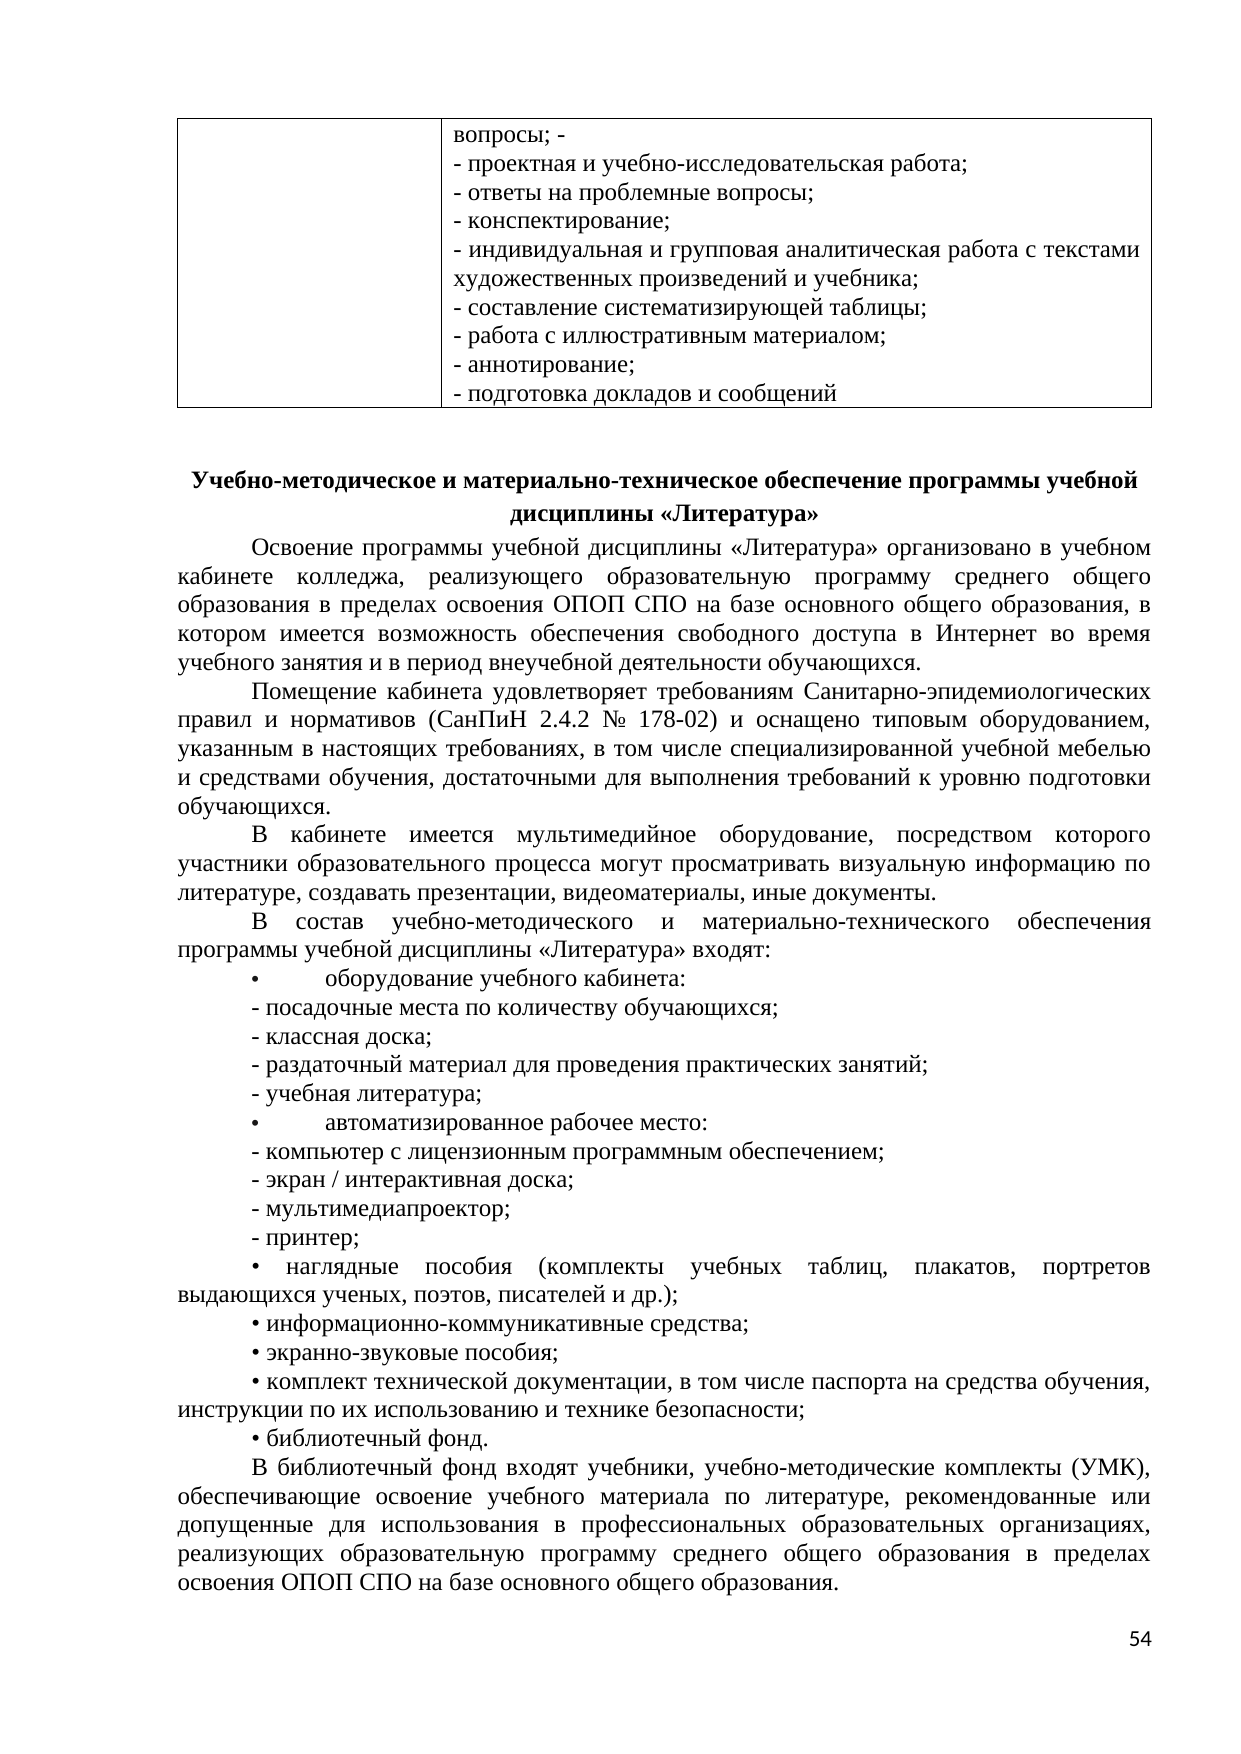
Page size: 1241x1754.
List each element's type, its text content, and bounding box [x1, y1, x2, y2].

text - учебная литература; [177, 1078, 1152, 1107]
text • комплект технической документации, в том числе паспорта на средства обучения, инструкции по их использованию и технике безопасности; [177, 1366, 1152, 1423]
text • информационно-коммуникативные средства; [177, 1308, 1152, 1337]
text - раздаточный материал для проведения практических занятий; [177, 1049, 1152, 1078]
text Освоение программы учебной дисциплины «Литература» организовано в учебном кабинете колледжа, реализующего образовательную программу среднего общего образования в пределах освоения ОПОП СПО на базе основного общего образования, в котором имеется возможность обеспечения свободного доступа в Интернет во время учебного занятия и в период внеучебной деятельности обучающихся. [177, 532, 1152, 676]
text - экран / интерактивная доска; [177, 1164, 1152, 1193]
subtitle Учебно-методическое и материально-техническое обеспечение программы учебной дисциплины «Литература» [177, 465, 1152, 527]
text - компьютер с лицензионным программным обеспечением; [177, 1136, 1152, 1164]
text • экранно-звуковые пособия; [177, 1337, 1152, 1366]
text В состав учебно-методического и материально-технического обеспечения программы учебной дисциплины «Литература» входят: [177, 906, 1152, 963]
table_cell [178, 119, 441, 407]
text В библиотечный фонд входят учебники, учебно-методические комплекты (УМК), обеспечивающие освоение учебного материала по литературе, рекомендованные или допущенные для использования в профессиональных образовательных организациях, реализующих образовательную программу среднего общего образования в пределах освоения ОПОП СПО на базе основного общего образования. [177, 1452, 1152, 1596]
text • библиотечный фонд. [177, 1423, 1152, 1452]
text - посадочные места по количеству обучающихся; [177, 992, 1152, 1021]
text Помещение кабинета удовлетворяет требованиям Санитарно-эпидемиологических правил и нормативов (СанПиН 2.4.2 № 178-02) и оснащено типовым оборудованием, указанным в настоящих требованиях, в том числе специализированной учебной мебелью и средствами обучения, достаточными для выполнения требований к уровню подготовки обучающихся. [177, 676, 1152, 819]
list автоматизированное рабочее место: [177, 1107, 1152, 1136]
text В кабинете имеется мультимедийное оборудование, посредством которого участники образовательного процесса могут просматривать визуальную информацию по литературе, создавать презентации, видеоматериалы, иные документы. [177, 819, 1152, 906]
text - мультимедиапроектор; [177, 1193, 1152, 1222]
text - принтер; [177, 1222, 1152, 1251]
list оборудование учебного кабинета: [177, 963, 1152, 992]
text • наглядные пособия (комплекты учебных таблиц, плакатов, портретов выдающихся ученых, поэтов, писателей и др.); [177, 1251, 1152, 1308]
text - классная доска; [177, 1021, 1152, 1049]
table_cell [442, 119, 1151, 407]
